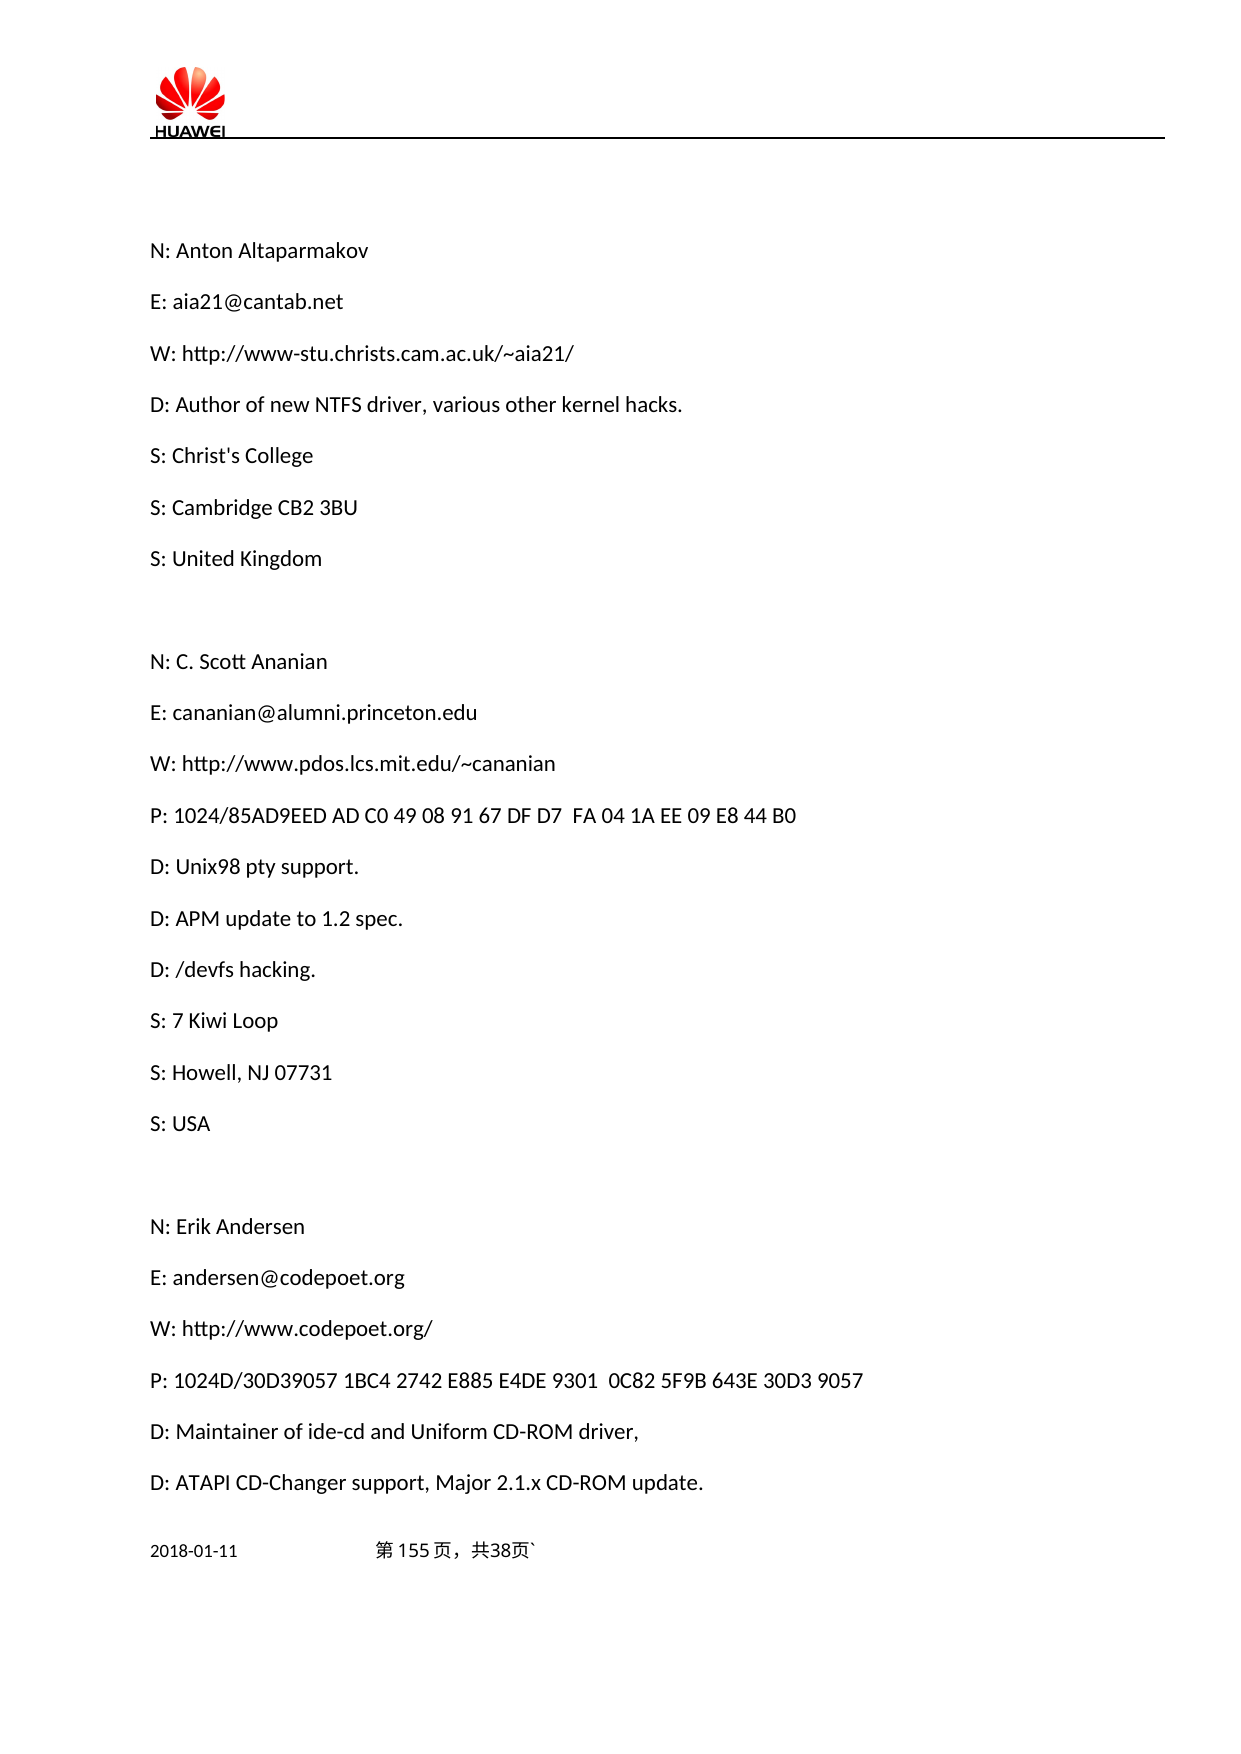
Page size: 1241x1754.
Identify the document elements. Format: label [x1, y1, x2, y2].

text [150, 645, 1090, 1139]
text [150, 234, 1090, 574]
picture [156, 67, 225, 137]
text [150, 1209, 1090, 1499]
